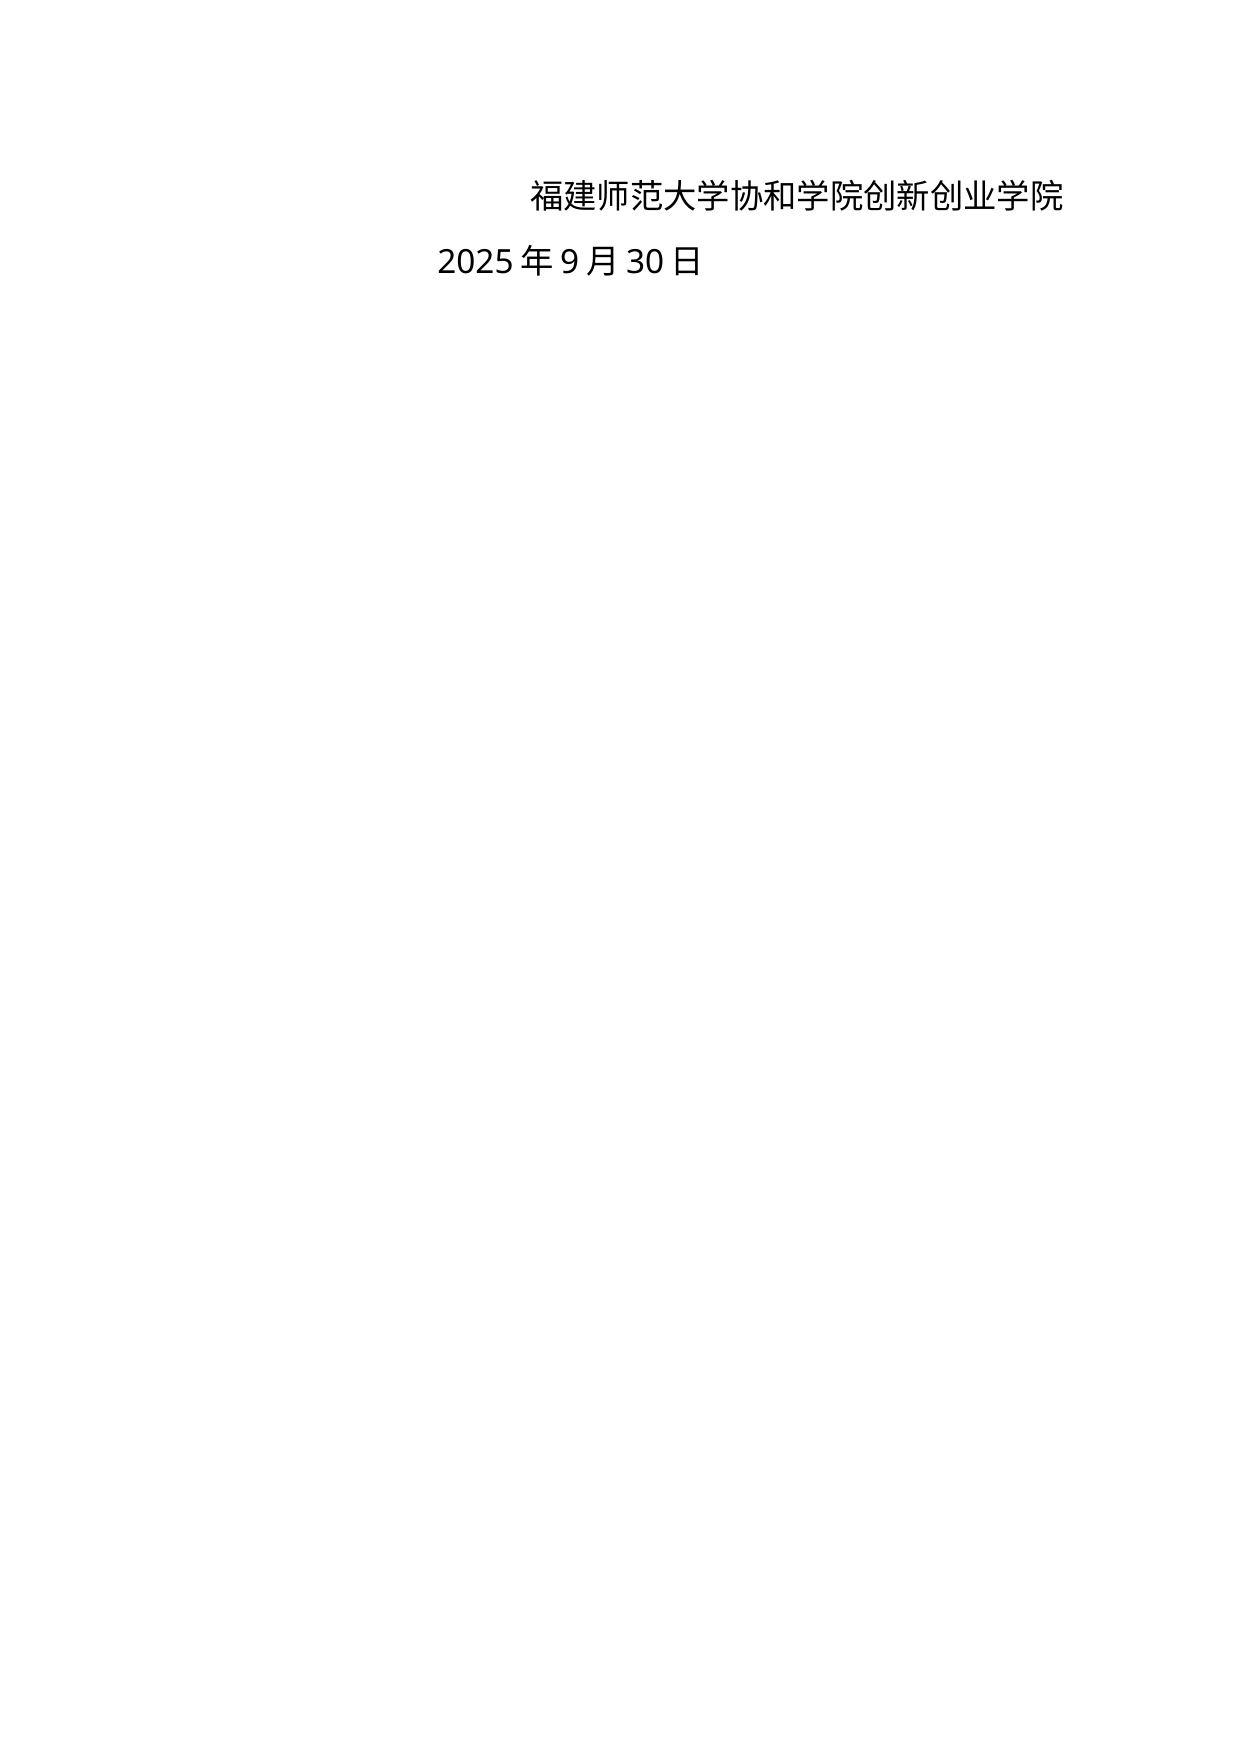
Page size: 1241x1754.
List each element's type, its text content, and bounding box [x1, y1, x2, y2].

text 福建师范大学协和学院创新创业学院 [177, 162, 1063, 227]
text 2025年9月30日 [177, 227, 1063, 292]
